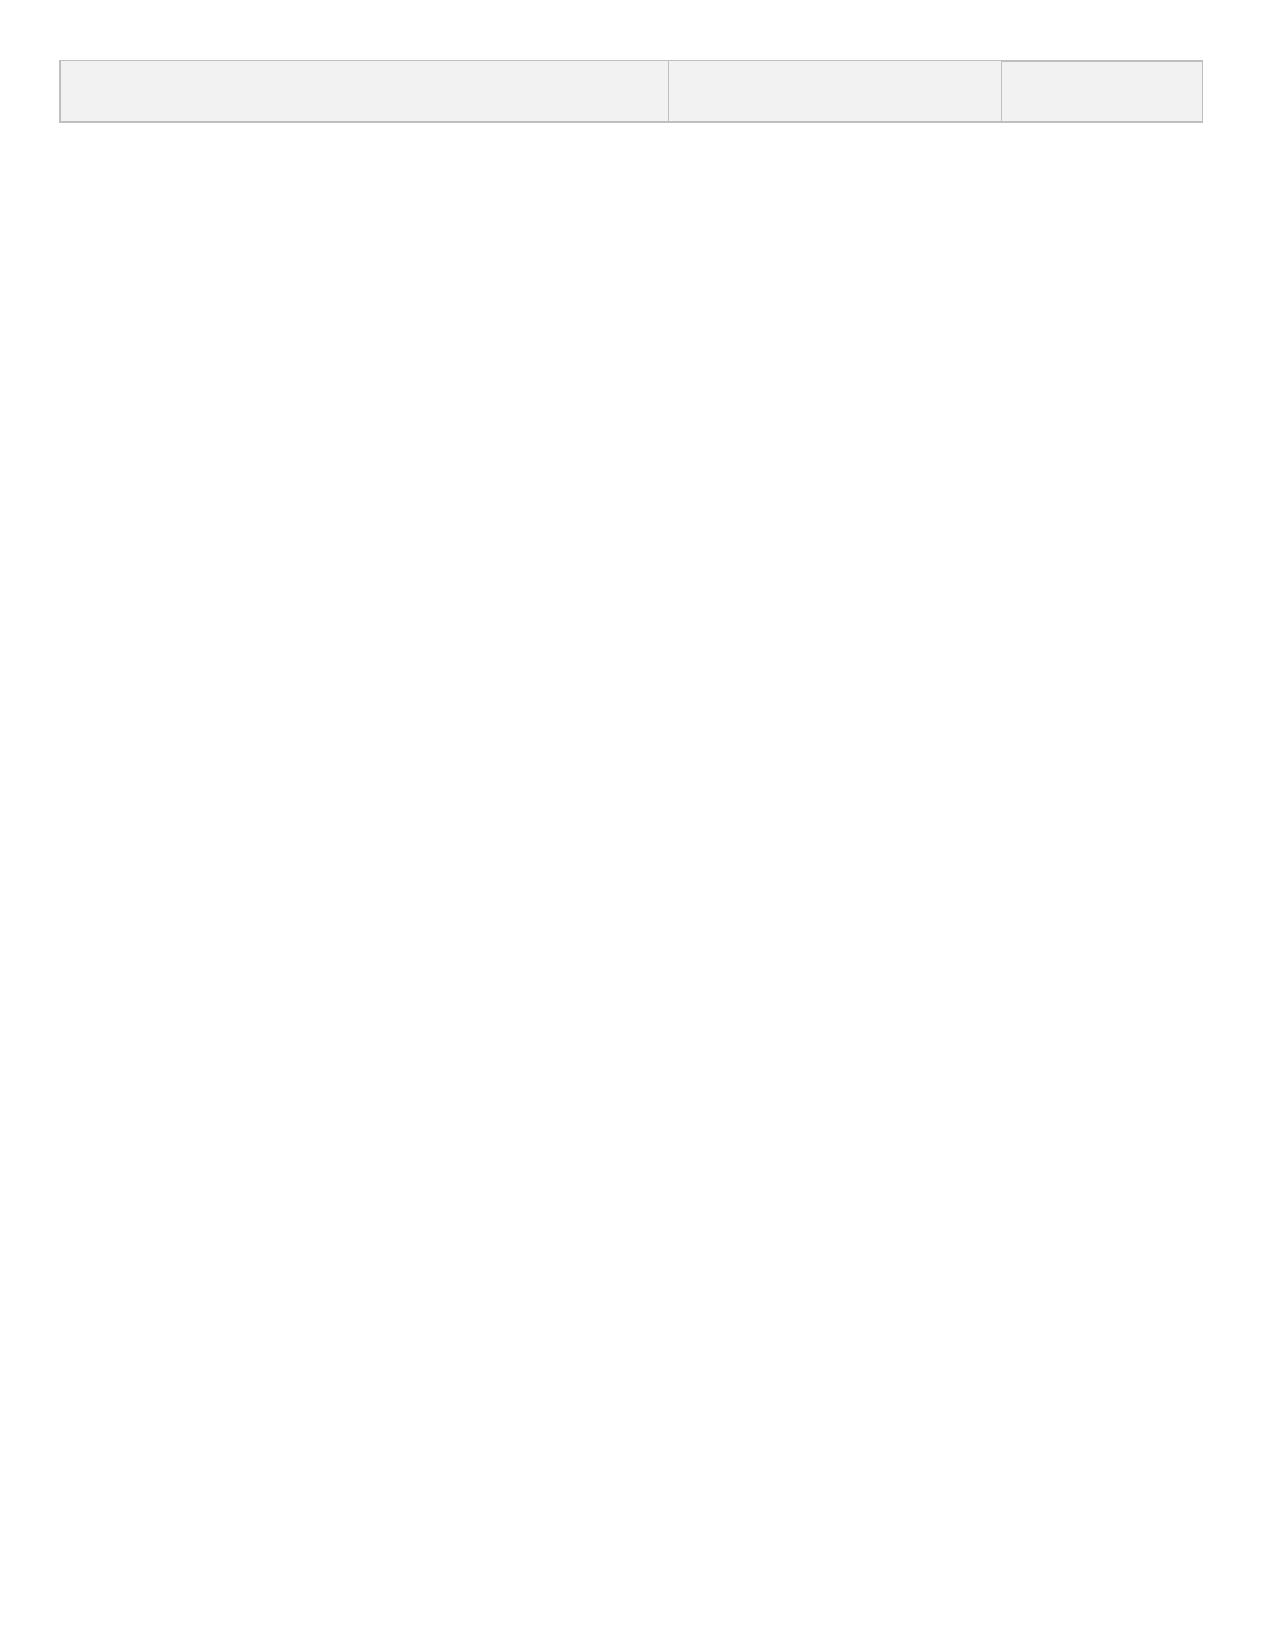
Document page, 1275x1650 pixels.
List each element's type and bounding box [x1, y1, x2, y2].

table_cell [669, 61, 1001, 121]
table_cell [1002, 62, 1202, 121]
table_cell [61, 61, 668, 121]
